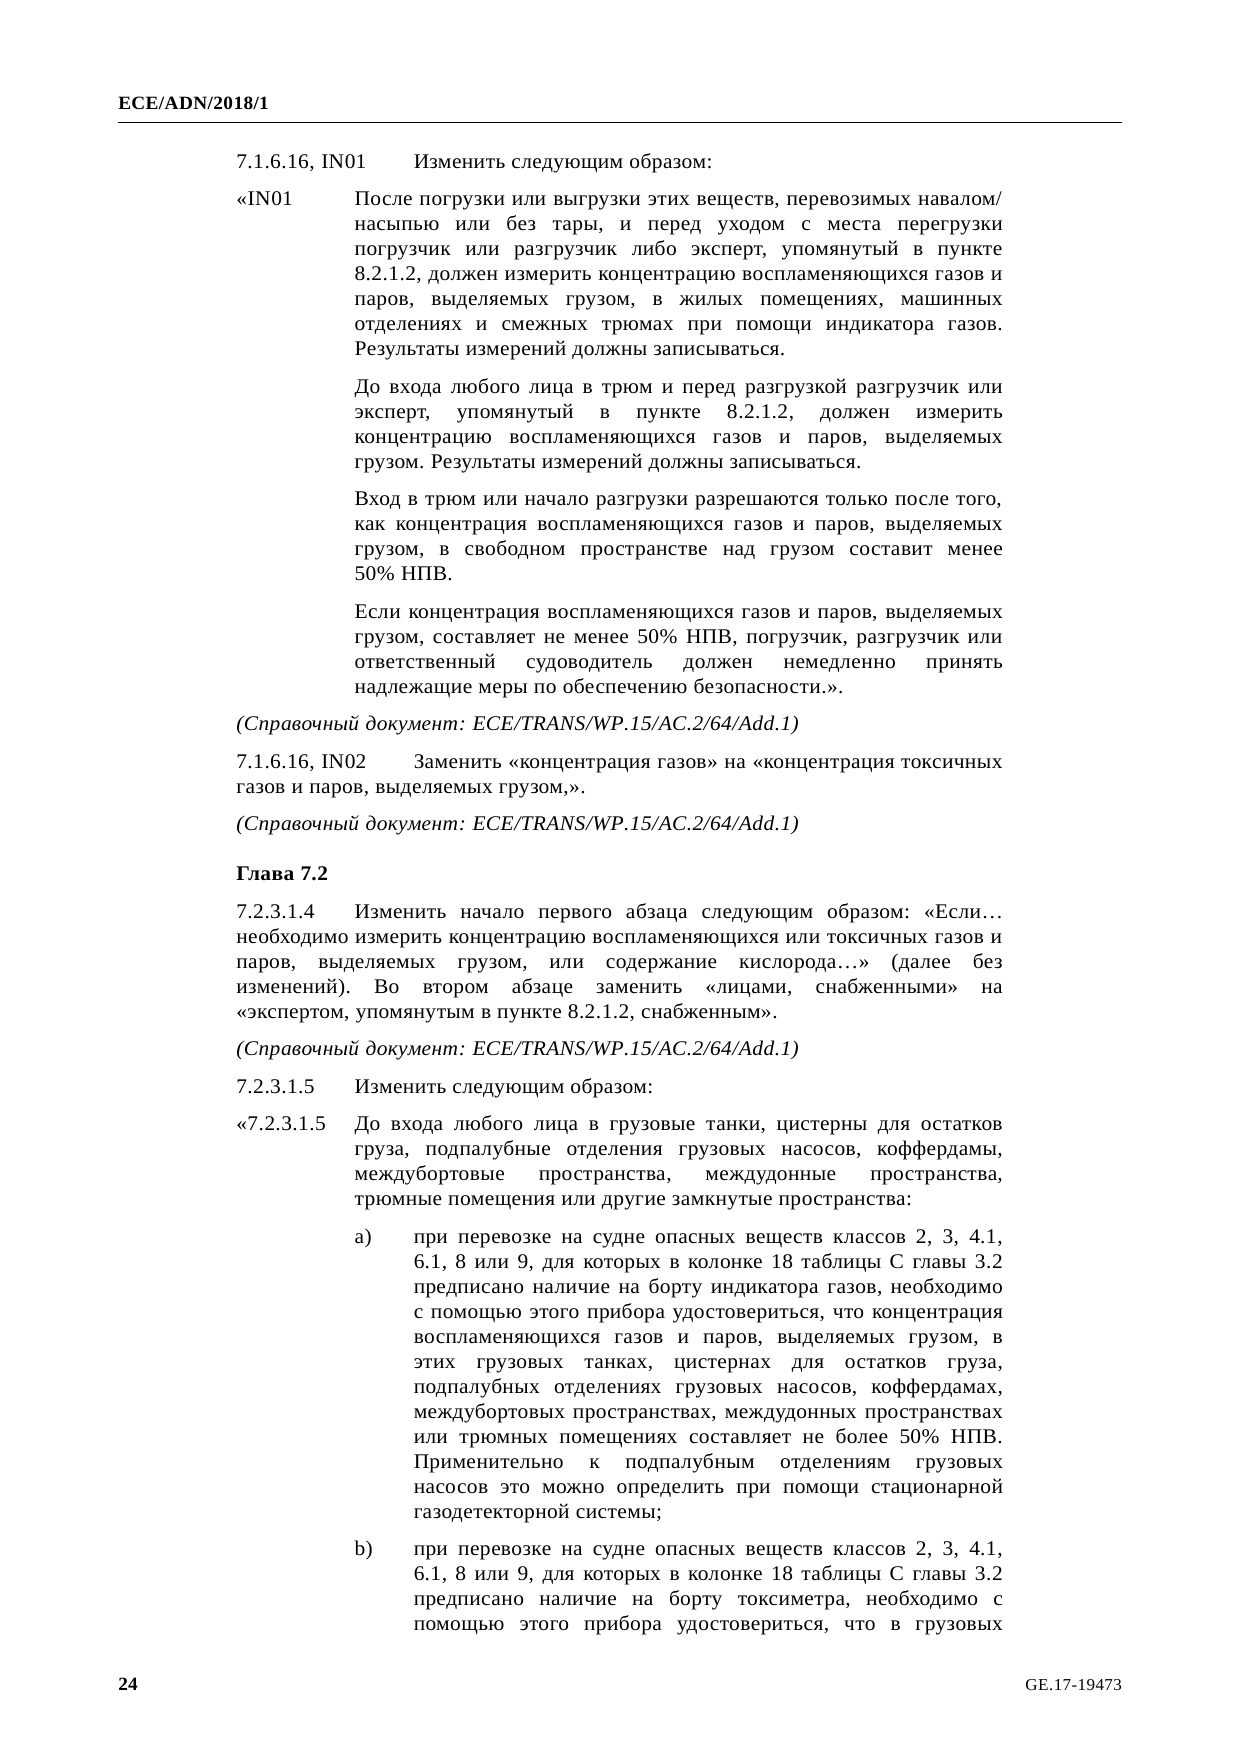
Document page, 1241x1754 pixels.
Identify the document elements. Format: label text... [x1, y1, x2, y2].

text a) при перевозке на судне опасных веществ классов 2, 3, 4.1, 6.1, 8 или 9, для которых в колонке 18 таблицы С главы 3.2 предписано наличие на борту индикатора газов, необходимо с помощью этого прибора удостовериться, что концентрация воспламеняющихся газов и паров, выделяемых грузом, в этих грузовых танках, цистернах для остатков груза, подпалубных отделениях грузовых насосов, коффердамах, междубортовых пространствах, междудонных пространствах или трюмных помещениях составляет не более 50% НПВ. Применительно к подпалубным отделениям грузовых насосов это можно определить при помощи стационарной газодетекторной системы; [236, 1223, 1004, 1523]
text (Справочный документ: ECE/TRANS/WP.15/AC.2/64/Add.1) [236, 710, 1004, 735]
text До входа любого лица в трюм и перед разгрузкой разгрузчик или эксперт, упомянутый в пункте 8.2.1.2, должен измерить концентрацию воспламеняющихся газов и паров, выделяемых грузом. Результаты измерений должны записываться. [236, 373, 1004, 473]
text 7.2.3.1.4 Изменить начало первого абзаца следующим образом: «Если… необходимо измерить концентрацию воспламеняющихся или токсичных газов и паров, выделяемых грузом, или содержание кислорода…» (далее без изменений). Во втором абзаце заменить «лицами, снабженными» на «экспертом, упомянутым в пункте 8.2.1.2, снабженным». [236, 898, 1004, 1023]
text Если концентрация воспламеняющихся газов и паров, выделяемых грузом, составляет не менее 50% НПВ, погрузчик, разгрузчик или ответственный судоводитель должен немедленно принять надлежащие меры по обеспечению безопасности.». [236, 598, 1004, 698]
text (Справочный документ: ECE/TRANS/WP.15/AC.2/64/Add.1) [236, 1035, 1004, 1060]
text Вход в трюм или начало разгрузки разрешаются только после того, как концентрация воспламеняющихся газов и паров, выделяемых грузом, в свободном пространстве над грузом составит менее 50% НПВ. [236, 485, 1004, 585]
text 7.1.6.16, IN02 Заменить «концентрация газов» на «концентрация токсичных газов и паров, выделяемых грузом,». [236, 748, 1004, 798]
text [236, 1535, 1004, 1635]
text 7.1.6.16, IN01 Изменить следующим образом: [236, 148, 1004, 173]
text Глава 7.2 [118, 860, 1004, 885]
text (Справочный документ: ECE/TRANS/WP.15/AC.2/64/Add.1) [236, 810, 1004, 835]
text «IN01 После погрузки или выгрузки этих веществ, перевозимых навалом/ насыпью или без тары, и перед уходом с места перегрузки погрузчик или разгрузчик либо эксперт, упомянутый в пункте 8.2.1.2, должен измерить концентрацию воспламеняющихся газов и паров, выделяемых грузом, в жилых помещениях, машинных отделениях и смежных трюмах при помощи индикатора газов. Результаты измерений должны записываться. [236, 185, 1004, 360]
text «7.2.3.1.5 До входа любого лица в грузовые танки, цистерны для остатков груза, подпалубные отделения грузовых насосов, коффердамы, междубортовые пространства, междудонные пространства, трюмные помещения или другие замкнутые пространства: [236, 1110, 1004, 1210]
text 7.2.3.1.5 Изменить следующим образом: [236, 1073, 1004, 1098]
